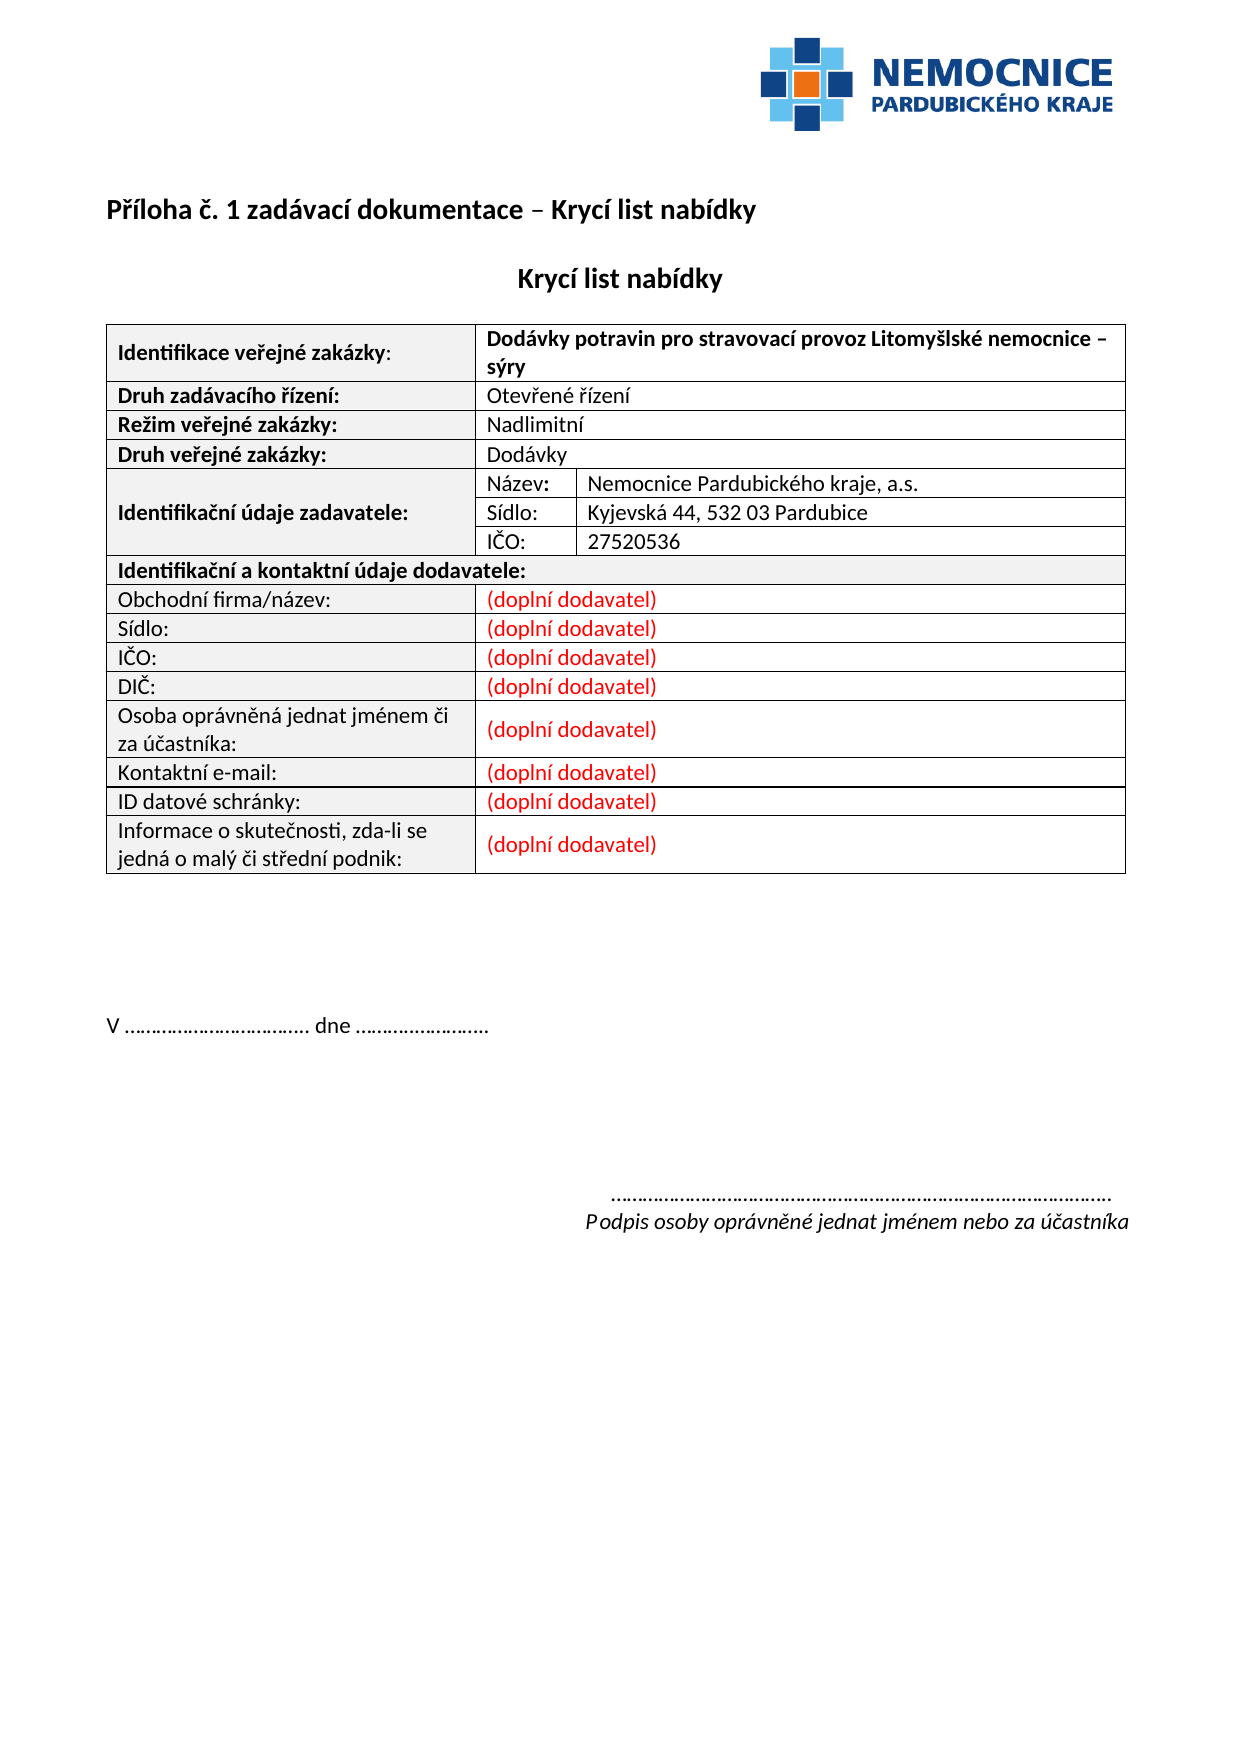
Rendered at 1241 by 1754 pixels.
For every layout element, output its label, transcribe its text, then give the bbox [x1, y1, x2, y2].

table_cell 27520536 [577, 527, 1125, 555]
table_cell ID datové schránky: [107, 788, 475, 815]
text V …………………………….. dne ………..………….. [106, 1011, 1134, 1039]
table_cell (doplní dodavatel) [476, 701, 1125, 757]
table_cell (doplní dodavatel) [476, 585, 1125, 613]
table_cell Informace o skutečnosti, zda-li se jedná o malý či střední podnik: [107, 816, 475, 872]
table_cell Obchodní firma/název: [107, 585, 475, 613]
table_cell Otevřené řízení [476, 382, 1125, 409]
table_cell Dodávky [476, 440, 1125, 468]
table_cell (doplní dodavatel) [476, 788, 1125, 815]
table_cell Sídlo: [107, 614, 475, 642]
table_cell IČO: [107, 643, 475, 671]
table_cell Osoba oprávněná jednat jménem či za účastníka: [107, 701, 475, 757]
table_cell IČO: [476, 527, 576, 555]
text Krycí list nabídky [106, 260, 1134, 295]
table_cell (doplní dodavatel) [476, 758, 1125, 786]
text Příloha č. 1 zadávací dokumentace – Krycí list nabídky [106, 191, 1134, 227]
table_cell Nemocnice Pardubického kraje, a.s. [577, 469, 1125, 497]
table_cell Režim veřejné zakázky: [107, 411, 475, 439]
text Podpis osoby oprávněné jednat jménem nebo za účastníka [106, 1207, 1134, 1235]
table_cell Název: [476, 469, 576, 497]
table_cell (doplní dodavatel) [476, 643, 1125, 671]
table_cell Druh veřejné zakázky: [107, 440, 475, 468]
table_cell Nadlimitní [476, 411, 1125, 439]
table_cell DIČ: [107, 672, 475, 700]
table_cell Identifikační a kontaktní údaje dodavatele: [107, 556, 1125, 584]
table_cell Kyjevská 44, 532 03 Pardubice [577, 498, 1125, 526]
table_cell (doplní dodavatel) [476, 672, 1125, 700]
table_cell Druh zadávacího řízení: [107, 382, 475, 409]
table_cell Sídlo: [476, 498, 576, 526]
table_cell (doplní dodavatel) [476, 816, 1125, 872]
table_cell Kontaktní e-mail: [107, 758, 475, 786]
text ………………………………………………………………………………….. [106, 1179, 1134, 1207]
table_cell (doplní dodavatel) [476, 614, 1125, 642]
table_cell Identifikační údaje zadavatele: [107, 469, 475, 555]
table_header Identifikace veřejné zakázky: [107, 325, 475, 381]
picture [759, 37, 1113, 132]
table_header Dodávky potravin pro stravovací provoz Litomyšlské nemocnice – sýry [476, 325, 1125, 381]
